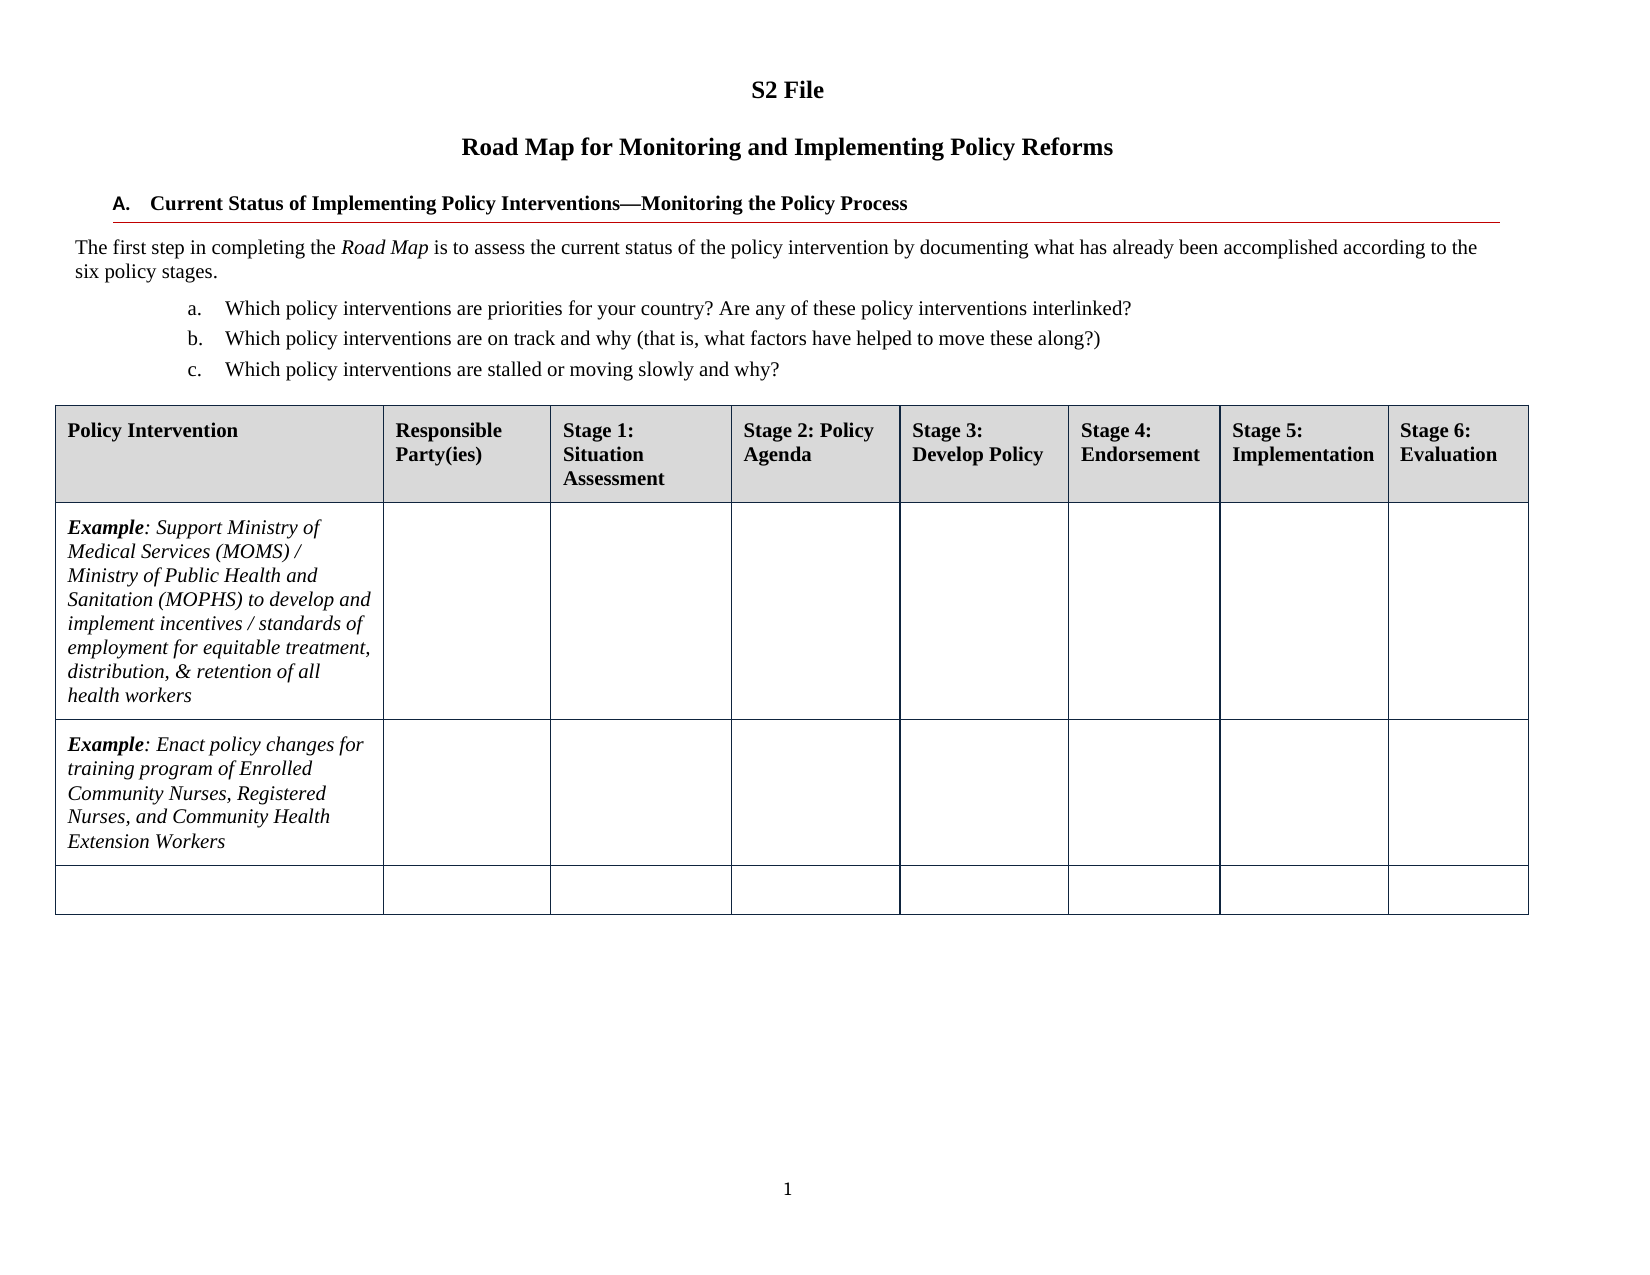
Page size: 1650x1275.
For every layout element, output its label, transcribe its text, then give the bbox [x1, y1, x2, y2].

table_cell [1221, 503, 1388, 719]
table_header Stage 4: Endorsement [1069, 406, 1219, 502]
text Road Map for Monitoring and Implementing Policy Reforms [75, 132, 1500, 161]
table_header Stage 3: Develop Policy [901, 406, 1068, 502]
table_cell [901, 503, 1068, 719]
table_header Policy Intervention [56, 406, 383, 502]
table_header Responsible Party(ies) [384, 406, 550, 502]
table_cell [384, 503, 550, 719]
table_cell [1389, 720, 1528, 864]
table_cell [901, 866, 1068, 914]
table_cell [1069, 866, 1219, 914]
table_header Stage 2: Policy Agenda [732, 406, 899, 502]
table_cell [551, 866, 731, 914]
text S2 File [75, 75, 1500, 104]
list Which policy interventions are priorities for your country? Are any of these policy interventions interlinked? [187, 296, 1500, 320]
table_cell [1069, 503, 1219, 719]
table_header Stage 6: Evaluation [1389, 406, 1528, 502]
table_cell [1069, 720, 1219, 864]
table_header Stage 1: Situation Assessment [551, 406, 731, 502]
table_cell Example: Enact policy changes for training program of Enrolled Community Nurses, Registered Nurses, and Community Health Extension Workers [56, 720, 383, 864]
table_cell [384, 720, 550, 864]
list Which policy interventions are stalled or moving slowly and why? [187, 356, 1500, 381]
table_cell [732, 503, 899, 719]
table_cell [1221, 720, 1388, 864]
subtitle Current Status of Implementing Policy Interventions—Monitoring the Policy Process [112, 190, 1500, 223]
table_cell [732, 866, 899, 914]
list Which policy interventions are on track and why (that is, what factors have helped to move these along?) [187, 326, 1500, 350]
table_cell [56, 866, 383, 914]
table_header Stage 5: Implementation [1221, 406, 1388, 502]
table_cell [551, 503, 731, 719]
table_cell [732, 720, 899, 864]
table_cell [1389, 866, 1528, 914]
table_cell [1221, 866, 1388, 914]
table_cell [551, 720, 731, 864]
table_cell [1389, 503, 1528, 719]
table_cell [901, 720, 1068, 864]
table_cell [384, 866, 550, 914]
text The first step in completing the Road Map is to assess the current status of the policy intervention by documenting what has already been accomplished according to the six policy stages. [75, 235, 1500, 283]
table_cell Example: Support Ministry of Medical Services (MOMS) / Ministry of Public Health and Sanitation (MOPHS) to develop and implement incentives / standards of employment for equitable treatment, distribution, & retention of all health workers [56, 503, 383, 719]
